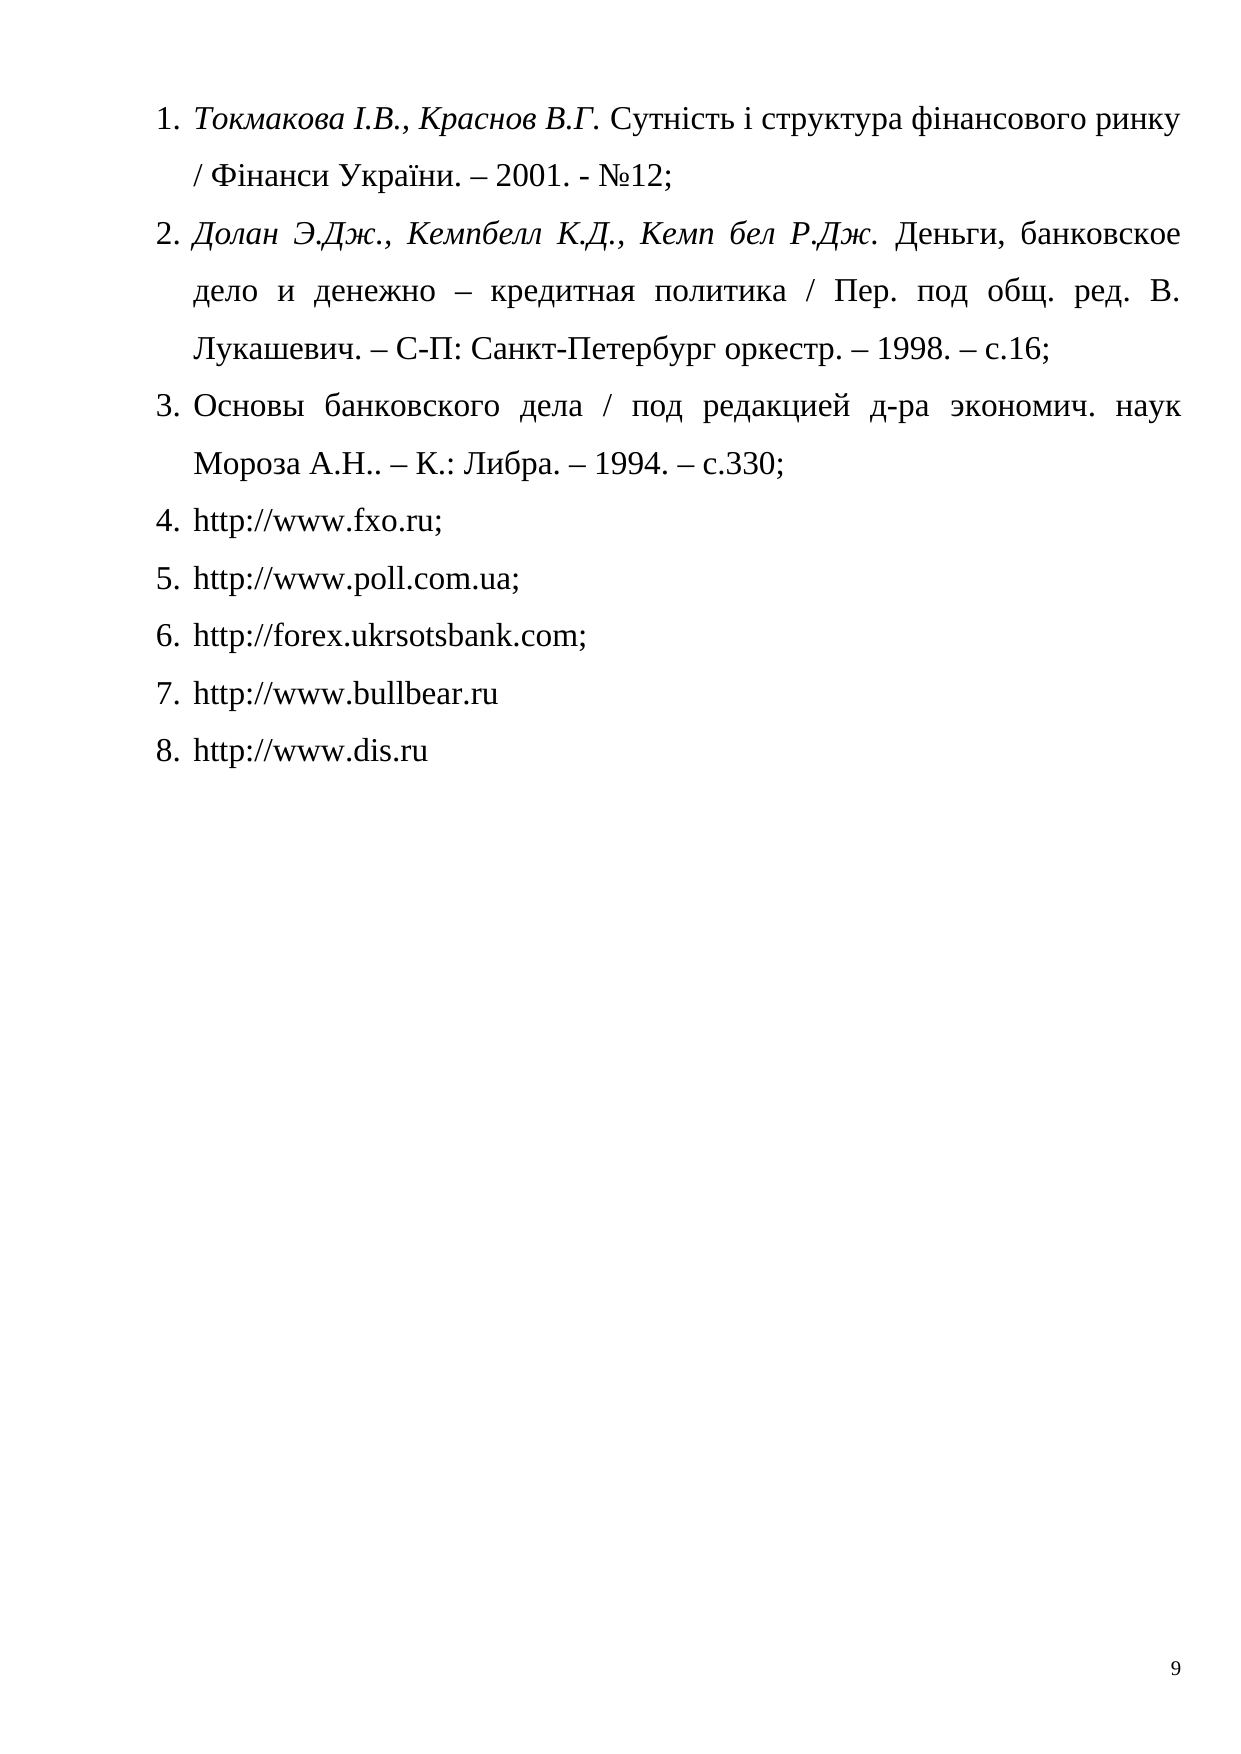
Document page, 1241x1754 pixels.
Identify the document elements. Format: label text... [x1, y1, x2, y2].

list http://www.bullbear.ru [156, 673, 1181, 711]
list http://forex.ukrsotsbank.com; [156, 615, 1181, 654]
list Токмакова І.В., Краснов В.Г. Сутність і структура фінансового ринку / Фінанси України. – 2001. - №12; [156, 98, 1181, 194]
list Основы банковского дела / под редакцией д-ра экономич. наук Мороза А.Н.. – К.: Либра. – 1994. – с.330; [156, 385, 1181, 481]
list Долан Э.Дж., Кемпбелл К.Д., Кемп бел Р.Дж. Деньги, банковское дело и денежно – кредитная политика / Пер. под общ. ред. В. Лукашевич. – С-П: Санкт-Петербург оркестр. – 1998. – с.16; [156, 213, 1181, 366]
list http://www.dis.ru [156, 730, 1181, 769]
list http://www.fxo.ru; [156, 500, 1181, 539]
list http://www.poll.com.ua; [156, 558, 1181, 596]
